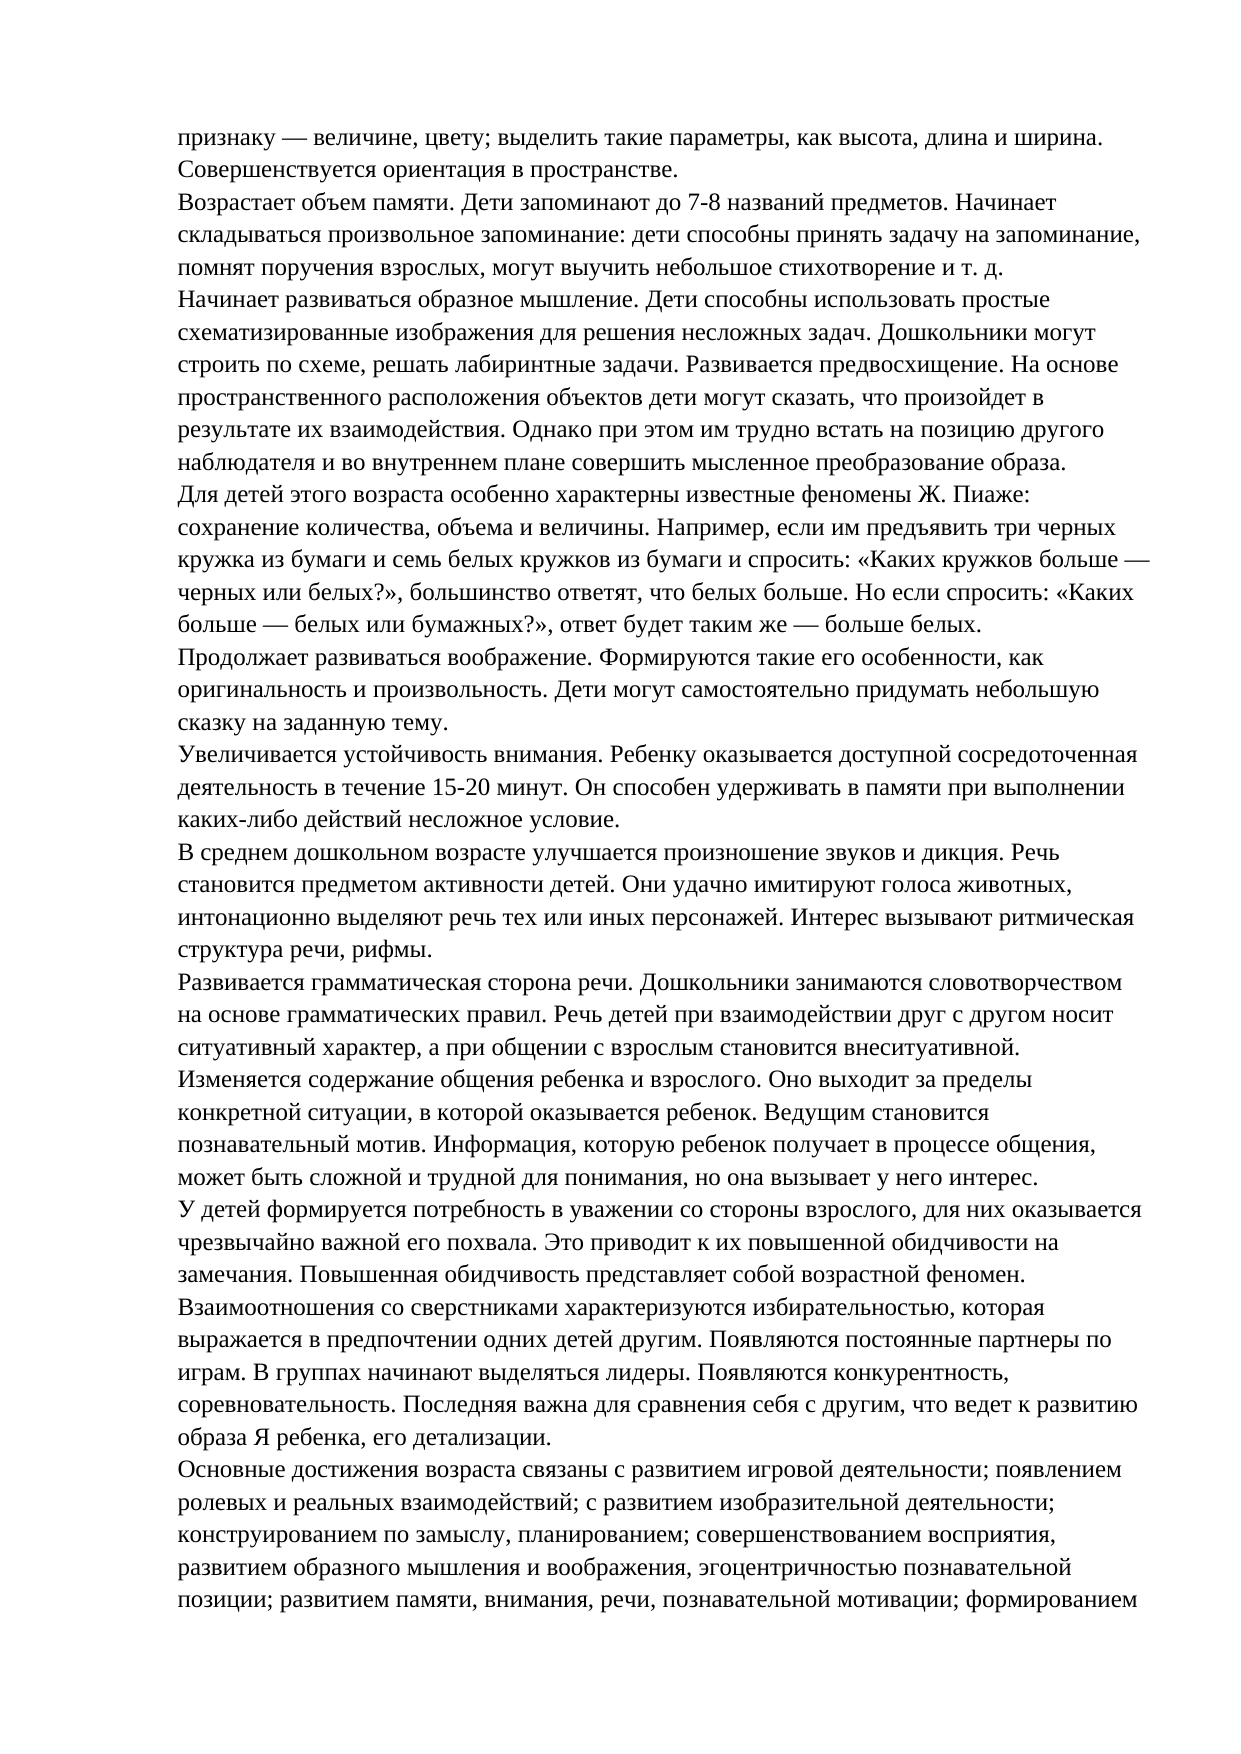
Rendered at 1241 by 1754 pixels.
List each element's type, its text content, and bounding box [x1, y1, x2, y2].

text В среднем дошкольном возрасте улучшается произношение звуков и дикция. Речь становится предметом активности детей. Они удачно имитируют голоса животных, интонационно выделяют речь тех или иных персонажей. Интерес вызывают ритмическая структура речи, рифмы. [177, 833, 1152, 963]
text Возрастает объем памяти. Дети запоминают до 7-8 названий предметов. Начинает складываться произвольное запоминание: дети способны принять задачу на запоминание, помнят поручения взрослых, могут выучить небольшое стихотворение и т. д. [177, 183, 1152, 281]
text Развивается грамматическая сторона речи. Дошкольники занимаются словотворчеством на основе грамматических правил. Речь детей при взаимодействии друг с другом носит ситуативный характер, а при общении с взрослым становится внеситуативной. [177, 963, 1152, 1061]
text Продолжает развиваться воображение. Формируются такие его особенности, как оригинальность и произвольность. Дети могут самостоятельно придумать небольшую сказку на заданную тему. [177, 638, 1152, 736]
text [177, 118, 1152, 183]
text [177, 1451, 1152, 1613]
text Начинает развиваться образное мышление. Дети способны использовать простые схематизированные изображения для решения несложных задач. Дошкольники могут строить по схеме, решать лабиринтные задачи. Развивается предвосхищение. На основе пространственного расположения объектов дети могут сказать, что произойдет в результате их взаимодействия. Однако при этом им трудно встать на позицию другого наблюдателя и во внутреннем плане совершить мысленное преобразование образа. [177, 281, 1152, 476]
text Увеличивается устойчивость внимания. Ребенку оказывается доступной сосредоточенная деятельность в течение 15-20 минут. Он способен удерживать в памяти при выполнении каких-либо действий несложное условие. [177, 736, 1152, 833]
text Взаимоотношения со сверстниками характеризуются избирательностью, которая выражается в предпочтении одних детей другим. Появляются постоянные партнеры по играм. В группах начинают выделяться лидеры. Появляются конкурентность, соревновательность. Последняя важна для сравнения себя с другим, что ведет к развитию образа Я ребенка, его детализации. [177, 1288, 1152, 1451]
text Для детей этого возраста особенно характерны известные феномены Ж. Пиаже: сохранение количества, объема и величины. Например, если им предъявить три черных кружка из бумаги и семь белых кружков из бумаги и спросить: «Каких кружков больше — черных или белых?», большинство ответят, что белых больше. Но если спросить: «Каких больше — белых или бумажных?», ответ будет таким же — больше белых. [177, 476, 1152, 638]
text Изменяется содержание общения ребенка и взрослого. Оно выходит за пределы конкретной ситуации, в которой оказывается ребенок. Ведущим становится познавательный мотив. Информация, которую ребенок получает в процессе общения, может быть сложной и трудной для понимания, но она вызывает у него интерес. [177, 1061, 1152, 1191]
text У детей формируется потребность в уважении со стороны взрослого, для них оказывается чрезвычайно важной его похвала. Это приводит к их повышенной обидчивости на замечания. Повышенная обидчивость представляет собой возрастной феномен. [177, 1191, 1152, 1288]
